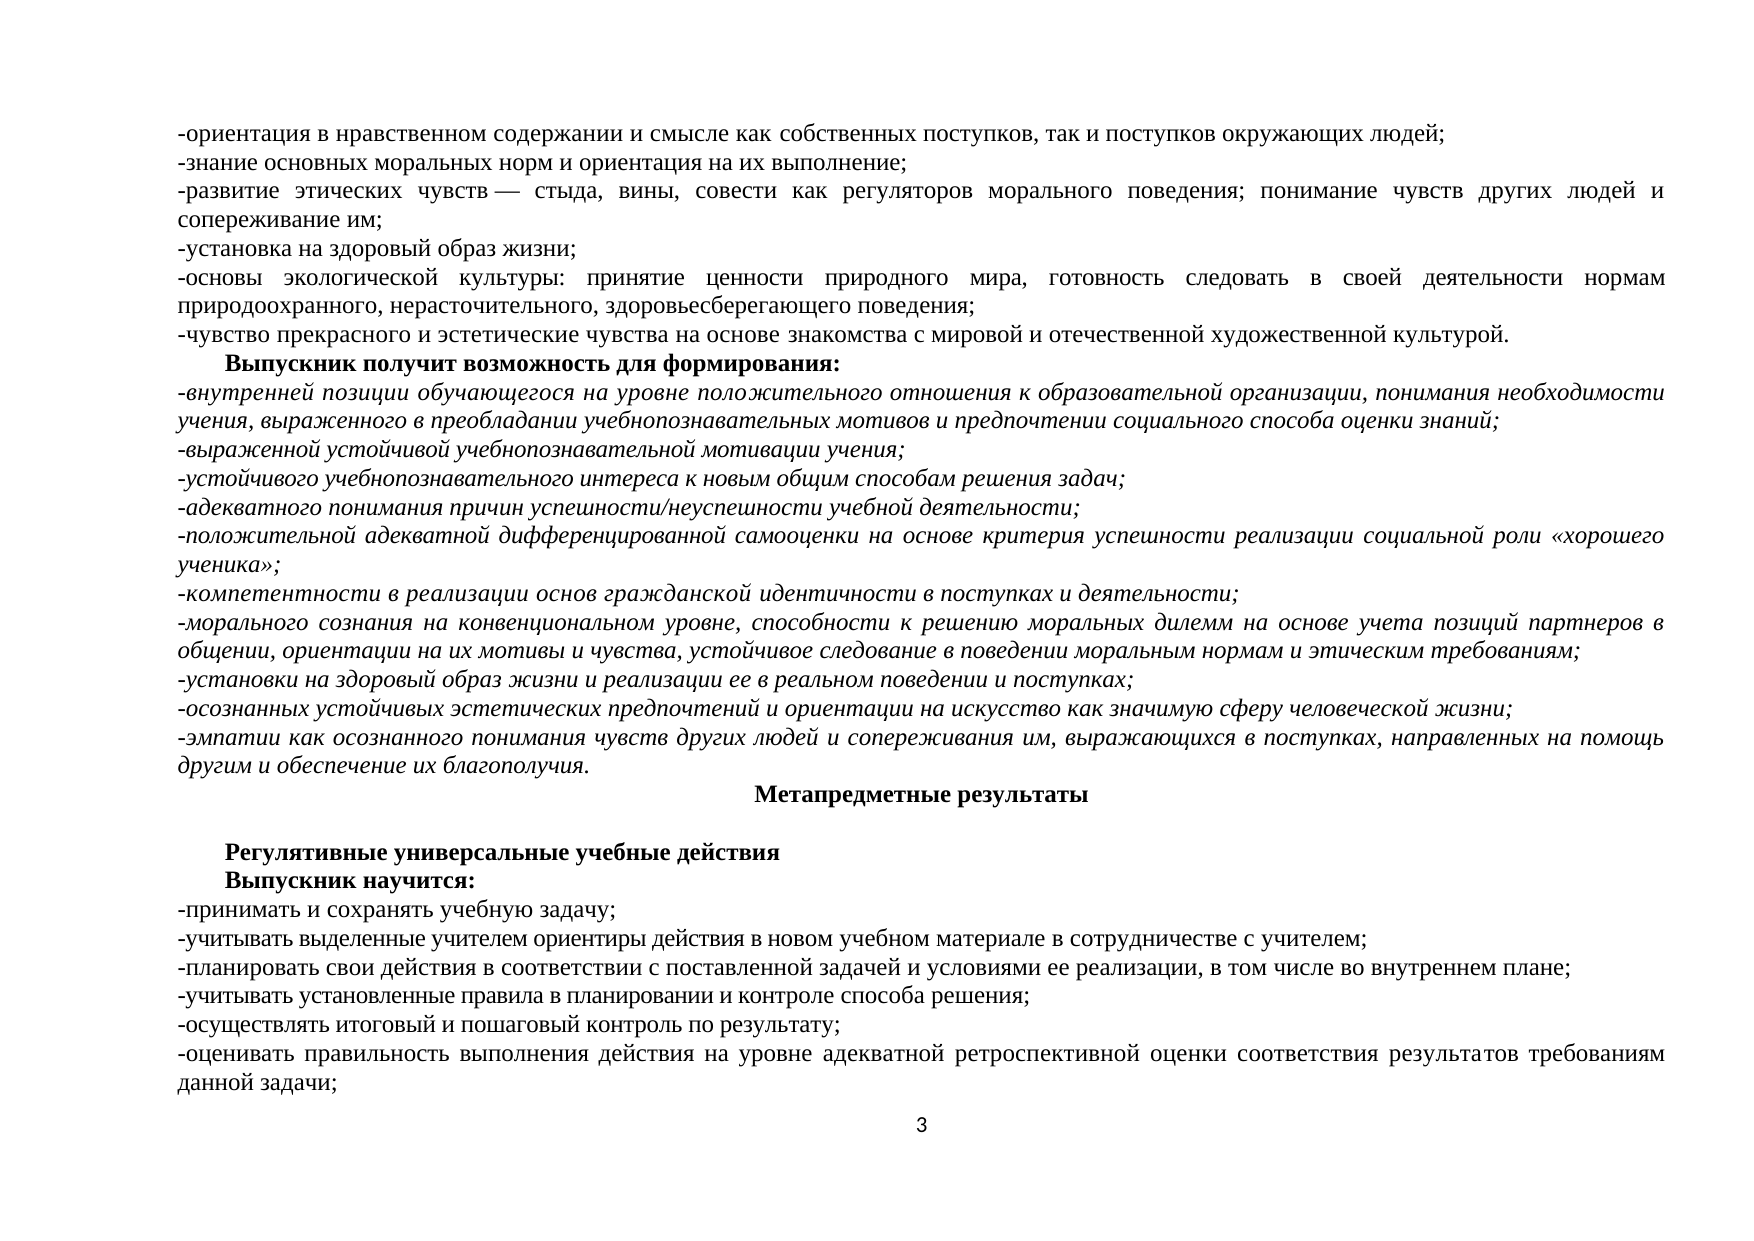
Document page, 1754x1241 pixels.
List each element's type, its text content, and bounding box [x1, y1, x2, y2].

text -осуществлять итоговый и пошаговый контроль по результату; [177, 1009, 1665, 1038]
text -осознанных устойчивых эстетических предпочтений и ориентации на искусство как значимую сферу человеческой жизни; [177, 693, 1665, 722]
text -знание основных моральных норм и ориентация на их выполнение; [177, 147, 1665, 176]
text -учитывать установленные правила в планировании и контроле способа решения; [177, 981, 1665, 1009]
text -внутренней позиции обучающегося на уровне положительного отношения к образовательной организации, понимания необходимости учения, выраженного в преобладании учебно­познавательных мотивов и предпочтении социального способа оценки знаний; [177, 377, 1665, 434]
text -оценивать правильность выполнения действия на уровне адекватной ретроспективной оценки соответствия результатов требованиям данной задачи; [177, 1038, 1665, 1096]
text -эмпатии как осознанного понимания чувств других людей и сопереживания им, выражающихся в поступках, направленных на помощь другим и обеспечение их благополучия. [177, 722, 1665, 779]
text -установки на здоровый образ жизни и реализации ее в реальном поведении и поступках; [177, 664, 1665, 693]
text -выраженной устойчивой учебно­познавательной мотивации учения; [177, 434, 1665, 463]
text -принимать и сохранять учебную задачу; [177, 894, 1665, 923]
text -адекватного понимания причин успешности/неуспешности учебной деятельности; [177, 492, 1665, 521]
text -учитывать выделенные учителем ориентиры действия в новом учебном материале в сотрудничестве с учителем; [177, 923, 1665, 952]
text -устойчивого учебно­познавательного интереса к новым общим способам решения задач; [177, 463, 1665, 492]
text -компетентности в реализации основ гражданской идентичности в поступках и деятельности; [177, 578, 1665, 607]
text -планировать свои действия в соответствии с поставленной задачей и условиями ее реализации, в том числе во внутреннем плане; [177, 952, 1665, 981]
text -морального сознания на конвенциональном уровне, способности к решению моральных дилемм на основе учета позиций партнеров в общении, ориентации на их мотивы и чувства, устойчивое следование в поведении моральным нормам и этическим требованиям; [177, 607, 1665, 664]
text -установка на здоровый образ жизни; [177, 233, 1665, 262]
text -чувство прекрасного и эстетические чувства на основе знакомства с мировой и отечественной художественной культурой. [177, 319, 1665, 348]
text Выпускник научится: [177, 866, 1665, 894]
text -основы экологической культуры: принятие ценности природного мира, готовность следовать в своей деятельности нормам природоохранного, нерасточительного, здоровьесберегающего поведения; [177, 262, 1665, 319]
text Метапредметные результаты [177, 779, 1665, 808]
text -ориентация в нравственном содержании и смысле как собственных поступков, так и поступков окружающих людей; [177, 118, 1665, 147]
text Регулятивные универсальные учебные действия [177, 837, 1665, 866]
text -развитие этических чувств — стыда, вины, совести как регуляторов морального поведения; понимание чувств других людей и сопереживание им; [177, 176, 1665, 233]
text -положительной адекватной дифференцированной самооценки на основе критерия успешности реализации социальной роли «хорошего ученика»; [177, 521, 1665, 578]
text Выпускник получит возможность для формирования: [177, 348, 1665, 377]
